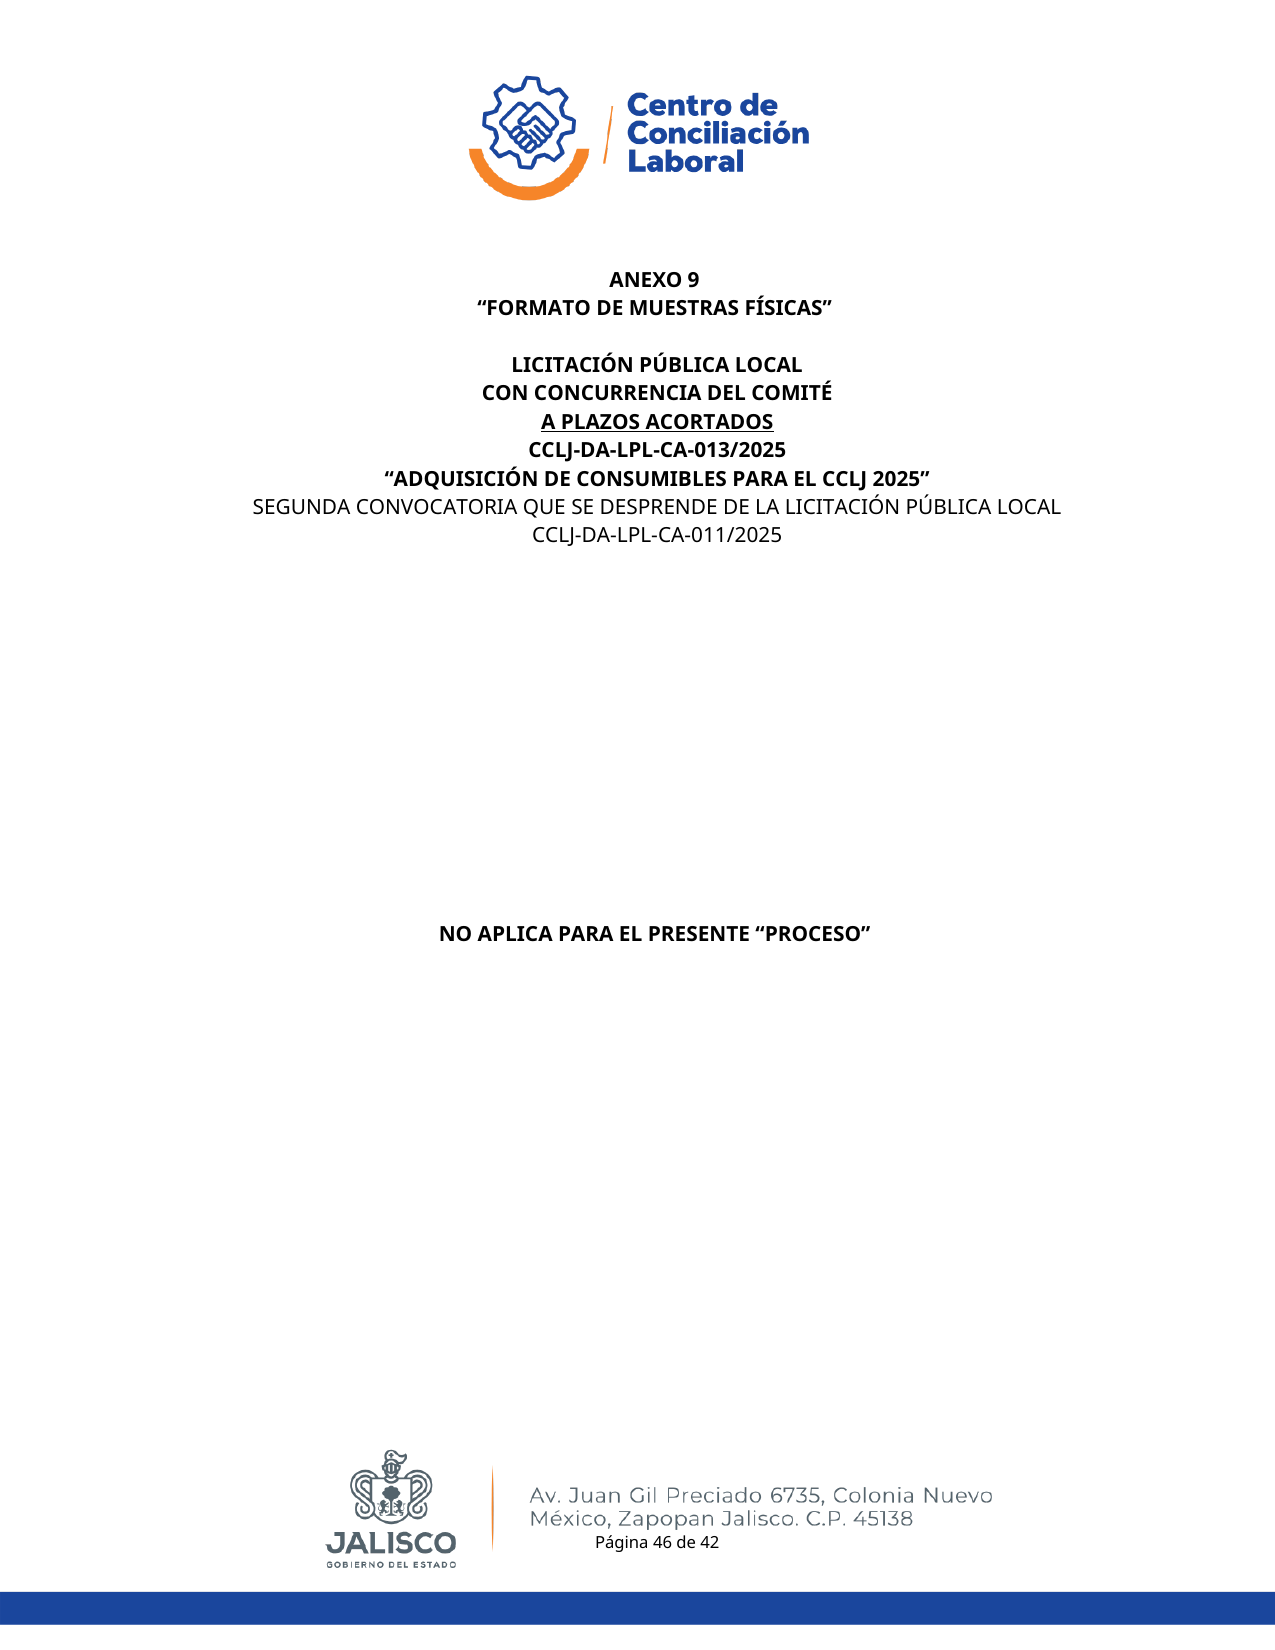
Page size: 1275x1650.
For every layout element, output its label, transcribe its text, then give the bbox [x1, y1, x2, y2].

picture [0, 3, 1275, 1650]
text CCLJ-DA-LPL-CA-011/2025 [162, 521, 1152, 549]
text “ADQUISICIÓN DE CONSUMIBLES PARA EL CCLJ 2025” [162, 464, 1152, 492]
text SEGUNDA CONVOCATORIA QUE SE DESPRENDE DE LA LICITACIÓN PÚBLICA LOCAL [162, 492, 1152, 521]
text NO APLICA PARA EL PRESENTE “PROCESO” [162, 919, 1146, 947]
text CON CONCURRENCIA DEL COMITÉ [162, 378, 1152, 407]
subtitle “FORMATO DE MUESTRAS FÍSICAS” [162, 293, 1146, 322]
text A PLAZOS ACORTADOS [162, 407, 1152, 435]
text CCLJ-DA-LPL-CA-013/2025 [162, 435, 1152, 464]
text LICITACIÓN PÚBLICA LOCAL [162, 350, 1152, 378]
subtitle ANEXO 9 [162, 265, 1146, 293]
